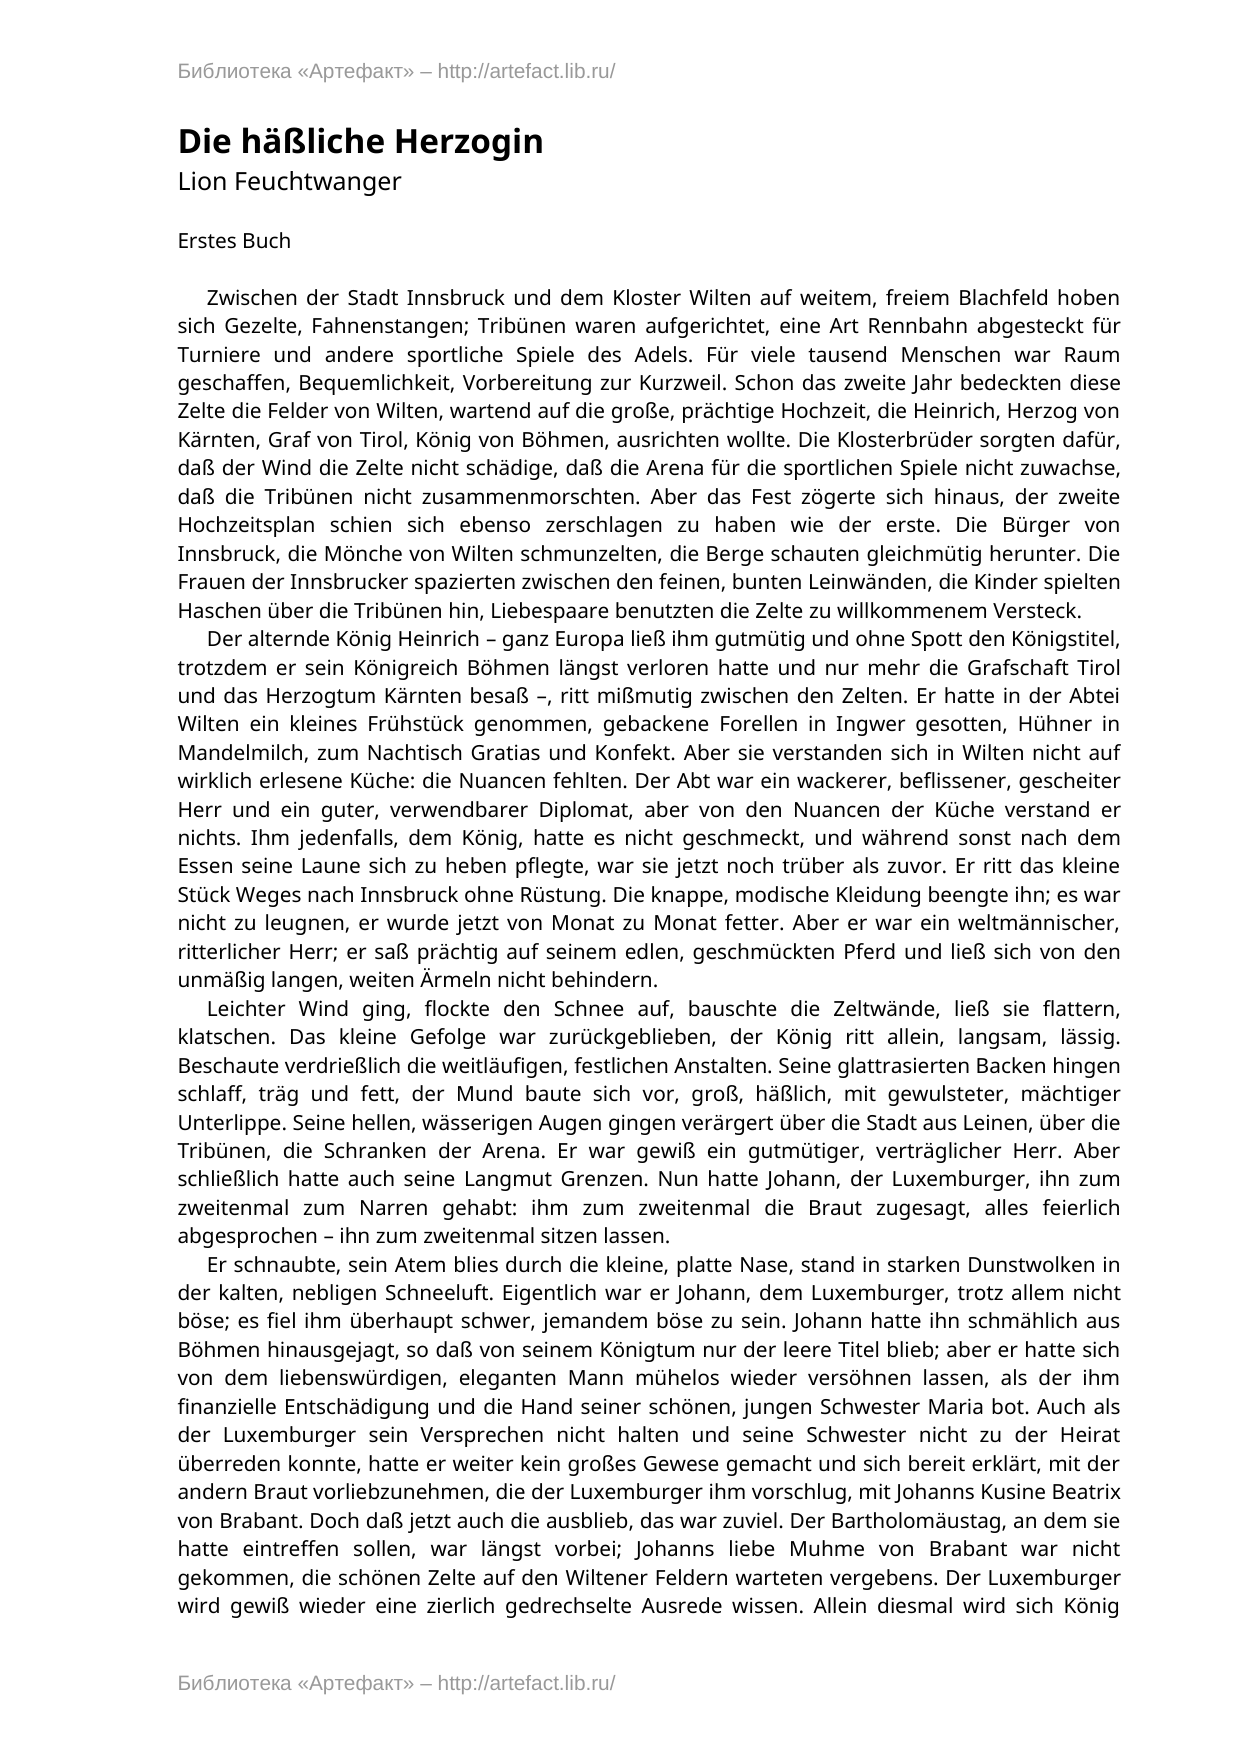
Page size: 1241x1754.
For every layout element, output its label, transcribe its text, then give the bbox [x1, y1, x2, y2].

text Der alternde König Heinrich – ganz Europa ließ ihm gutmütig und ohne Spott den Königstitel, trotzdem er sein Königreich Böhmen längst verloren hatte und nur mehr die Grafschaft Tirol und das Herzogtum Kärnten besaß –, ritt mißmutig zwischen den Zelten. Er hatte in der Abtei Wilten ein kleines Frühstück genommen, gebackene Forellen in Ingwer gesotten, Hühner in Mandelmilch, zum Nachtisch Gratias und Konfekt. Aber sie verstanden sich in Wilten nicht auf wirklich erlesene Küche: die Nuancen fehlten. Der Abt war ein wackerer, beflissener, gescheiter Herr und ein guter, verwendbarer Diplomat, aber von den Nuancen der Küche verstand er nichts. Ihm jedenfalls, dem König, hatte es nicht geschmeckt, und während sonst nach dem Essen seine Laune sich zu heben pflegte, war sie jetzt noch trüber als zuvor. Er ritt das kleine Stück Weges nach Innsbruck ohne Rüstung. Die knappe, modische Kleidung beengte ihn; es war nicht zu leugnen, er wurde jetzt von Monat zu Monat fetter. Aber er war ein weltmännischer, ritterlicher Herr; er saß prächtig auf seinem edlen, geschmückten Pferd und ließ sich von den unmäßig langen, weiten Ärmeln nicht behindern. [177, 624, 1122, 994]
text Lion Feuchtwanger [177, 163, 1122, 198]
text Die häßliche Herzogin [177, 118, 1122, 163]
text Erstes Buch [177, 226, 1122, 254]
text Leichter Wind ging, flockte den Schnee auf, bauschte die Zeltwände, ließ sie flattern, klatschen. Das kleine Gefolge war zurückgeblieben, der König ritt allein, langsam, lässig. Beschaute verdrießlich die weitläufigen, festlichen Anstalten. Seine glattrasierten Backen hingen schlaff, träg und fett, der Mund baute sich vor, groß, häßlich, mit gewulsteter, mächtiger Unterlippe. Seine hellen, wässerigen Augen gingen verärgert über die Stadt aus Leinen, über die Tribünen, die Schranken der Arena. Er war gewiß ein gutmütiger, verträglicher Herr. Aber schließlich hatte auch seine Langmut Grenzen. Nun hatte Johann, der Luxemburger, ihn zum zweitenmal zum Narren gehabt: ihm zum zweitenmal die Braut zugesagt, alles feierlich abgesprochen – ihn zum zweitenmal sitzen lassen. [177, 994, 1122, 1250]
text Zwischen der Stadt Innsbruck und dem Kloster Wilten auf weitem, freiem Blachfeld hoben sich Gezelte, Fahnenstangen; Tribünen waren aufgerichtet, eine Art Rennbahn abgesteckt für Turniere und andere sportliche Spiele des Adels. Für viele tausend Menschen war Raum geschaffen, Bequemlichkeit, Vorbereitung zur Kurzweil. Schon das zweite Jahr bedeckten diese Zelte die Felder von Wilten, wartend auf die große, prächtige Hochzeit, die Heinrich, Herzog von Kärnten, Graf von Tirol, König von Böhmen, ausrichten wollte. Die Klosterbrüder sorgten dafür, daß der Wind die Zelte nicht schädige, daß die Arena für die sportlichen Spiele nicht zuwachse, daß die Tribünen nicht zusammenmorschten. Aber das Fest zögerte sich hinaus, der zweite Hochzeitsplan schien sich ebenso zerschlagen zu haben wie der erste. Die Bürger von Innsbruck, die Mönche von Wilten schmunzelten, die Berge schauten gleichmütig herunter. Die Frauen der Innsbrucker spazierten zwischen den feinen, bunten Leinwänden, die Kinder spielten Haschen über die Tribünen hin, Liebespaare benutzten die Zelte zu willkommenem Versteck. [177, 283, 1122, 624]
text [177, 1250, 1122, 1619]
